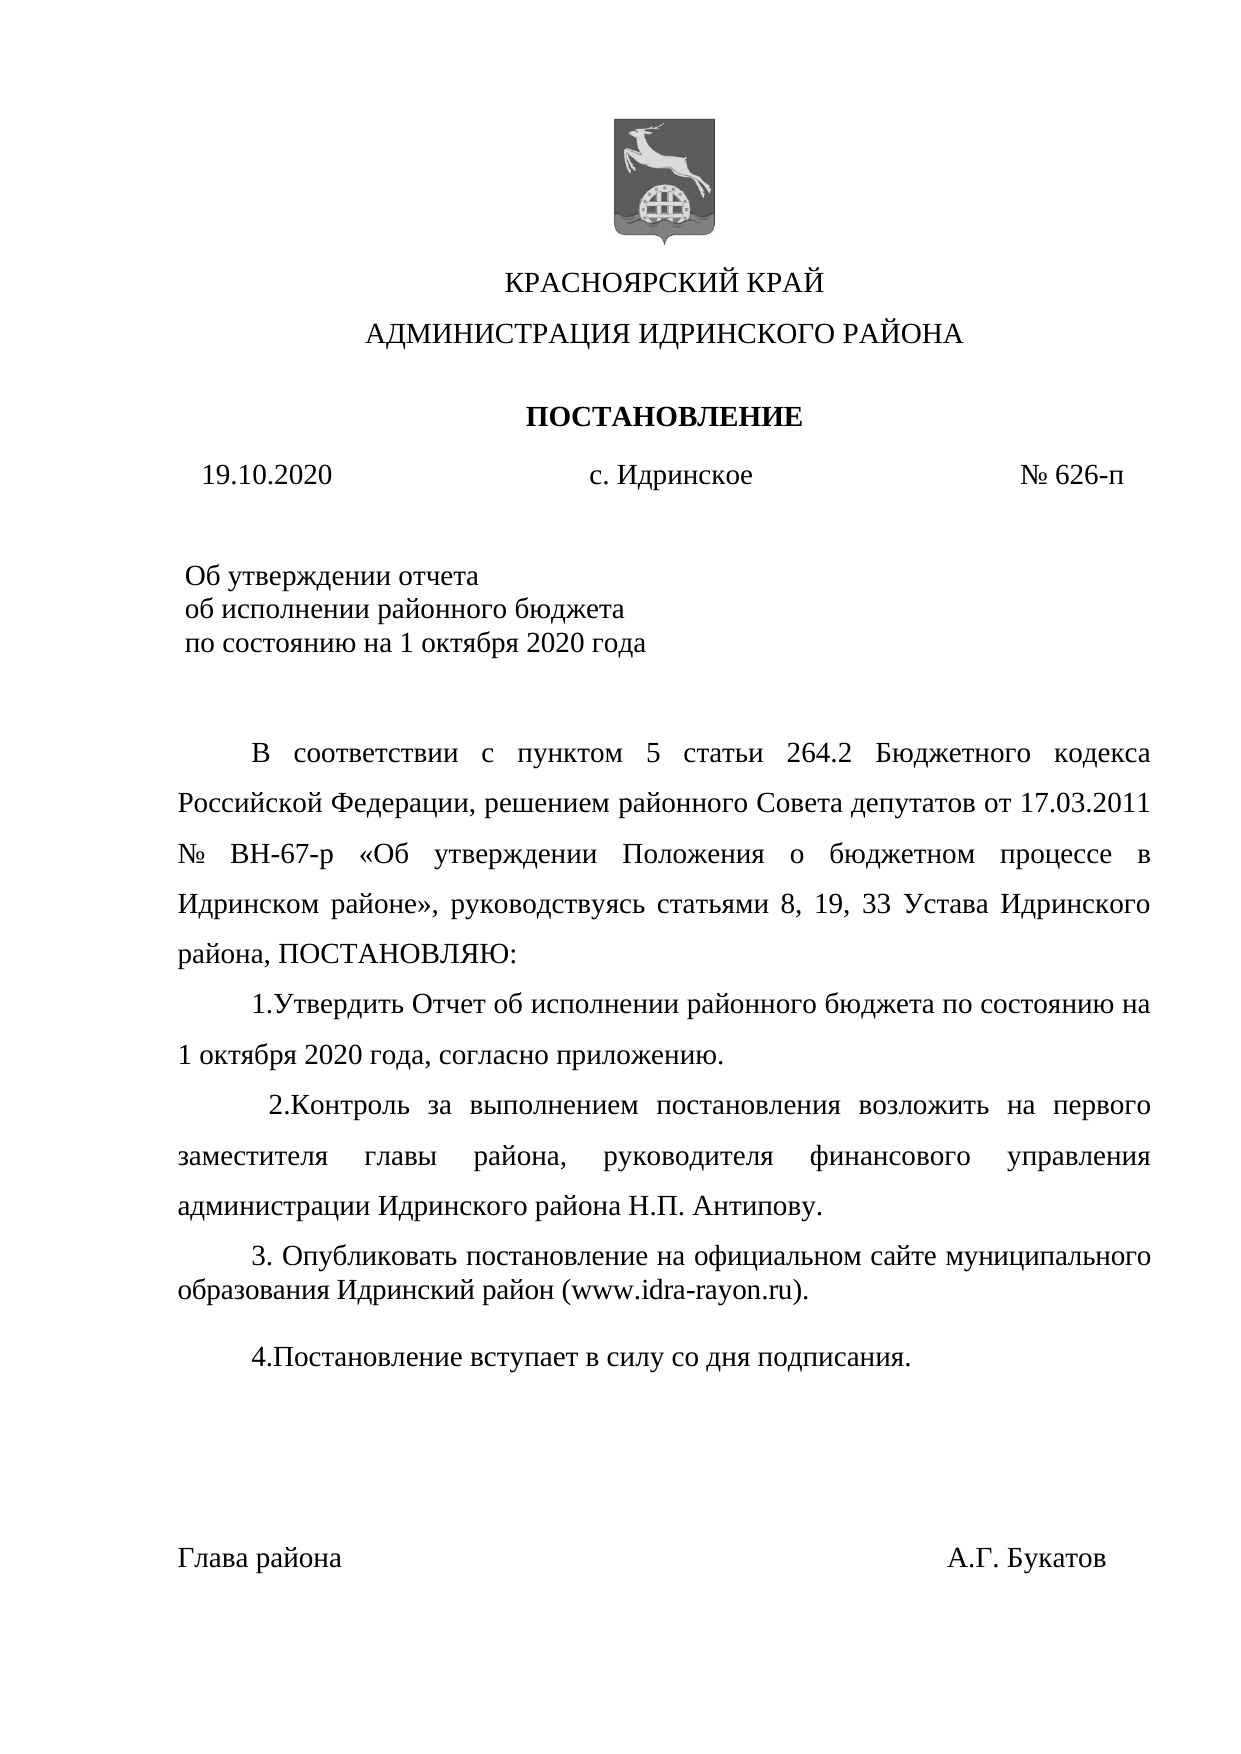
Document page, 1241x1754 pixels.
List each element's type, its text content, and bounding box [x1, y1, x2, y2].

text об исполнении районного бюджета [177, 591, 1152, 625]
subtitle ПОСТАНОВЛЕНИЕ [177, 399, 1152, 433]
text 2.Контроль за выполнением постановления возложить на первого заместителя главы района, руководителя финансового управления администрации Идринского района Н.П. Антипову. [177, 1087, 1152, 1221]
text 4.Постановление вступает в силу со дня подписания. [177, 1339, 1152, 1372]
text Об утверждении отчета [177, 558, 1152, 591]
table_header с. Идринское [465, 457, 877, 491]
text 1.Утвердить Отчет об исполнении районного бюджета по состоянию на 1 октября 2020 года, согласно приложению. [177, 987, 1152, 1071]
text Глава района А.Г. Букатов [177, 1540, 1152, 1574]
table_header 19.10.2020 [190, 457, 465, 491]
text по состоянию на 1 октября 2020 года [177, 625, 1152, 658]
text В соответствии с пунктом 5 статьи 264.2 Бюджетного кодекса Российской Федерации, решением районного Совета депутатов от 17.03.2011 № ВН-67-р «Об утверждении Положения о бюджетном процессе в Идринском районе», руководствуясь статьями 8, 19, 33 Устава Идринского района, ПОСТАНОВЛЯЮ: [177, 735, 1152, 970]
text 3. Опубликовать постановление на официальном сайте муниципального образования Идринский район (www.idra-rayon.ru). [177, 1238, 1152, 1305]
text АДМИНИСТРАЦИЯ ИДРИНСКОГО РАЙОНА [177, 316, 1152, 349]
table_header № 626-п [877, 457, 1139, 491]
subtitle КРАСНОЯРСКИЙ КРАЙ [177, 265, 1152, 299]
